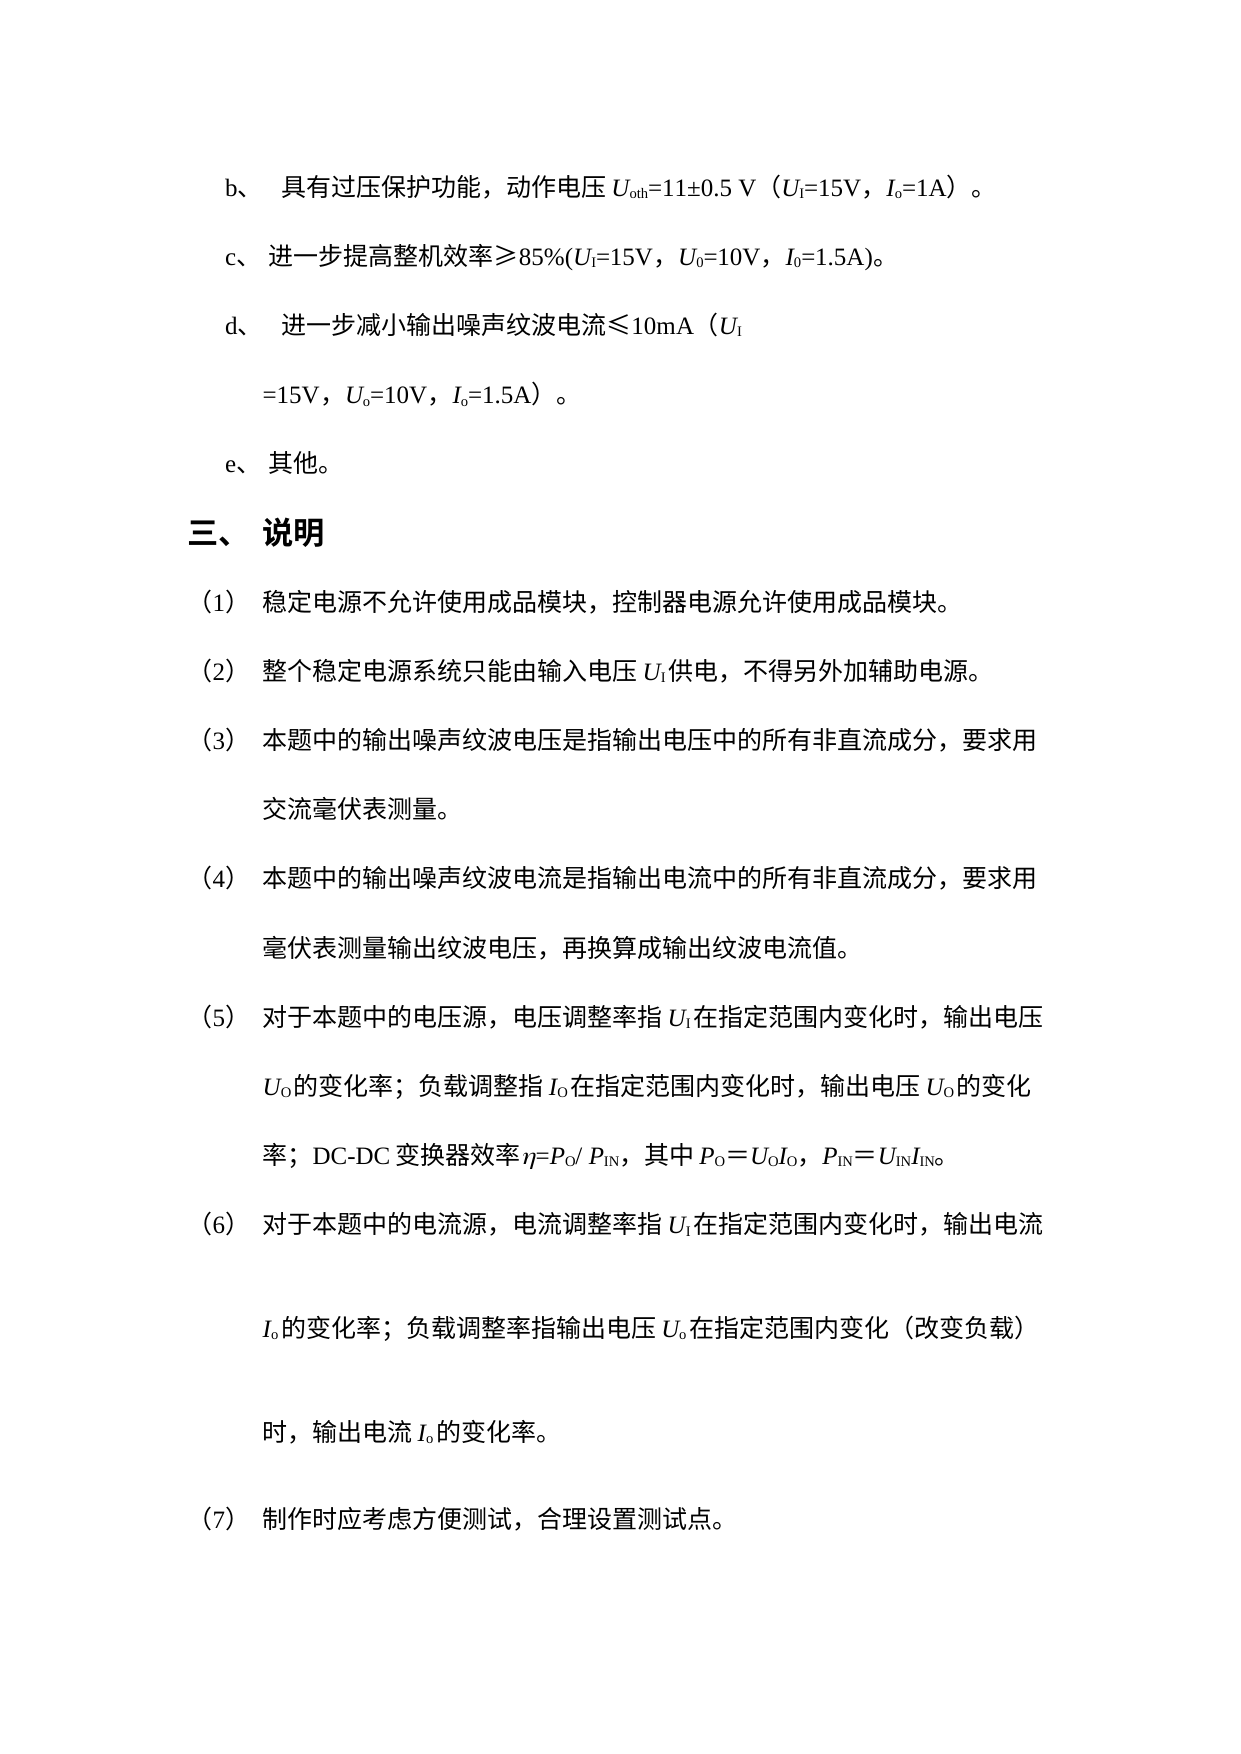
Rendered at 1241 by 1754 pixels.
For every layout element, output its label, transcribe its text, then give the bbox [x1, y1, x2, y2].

list 对于本题中的电压源，电压调整率指UI在指定范围内变化时，输出电压UO的变化率；负载调整指IO在指定范围内变化时，输出电压UO的变化率；DC-DC变换器效率=PO/ PIN，其中PO＝UOIO，PIN＝UINIIN。 [187, 981, 1053, 1188]
list 具有过压保护功能，动作电压Uoth=11±0.5 V（UI=15V，Io=1A）。 [225, 151, 1053, 220]
list 本题中的输出噪声纹波电压是指输出电压中的所有非直流成分，要求用交流毫伏表测量。 [187, 704, 1053, 842]
list 整个稳定电源系统只能由输入电压UI供电，不得另外加辅助电源。 [187, 635, 1053, 704]
list 对于本题中的电流源，电流调整率指UI在指定范围内变化时，输出电流Io的变化率；负载调整率指输出电压Uo在指定范围内变化（改变负载）时，输出电流Io的变化率。 [187, 1188, 1053, 1465]
list 本题中的输出噪声纹波电流是指输出电流中的所有非直流成分，要求用毫伏表测量输出纹波电压，再换算成输出纹波电流值。 [187, 842, 1053, 981]
list 说明 [187, 497, 1053, 566]
list 稳定电源不允许使用成品模块，控制器电源允许使用成品模块。 [187, 566, 1053, 635]
list 进一步提高整机效率≥85%(UI=15V，U0=10V，I0=1.5A)。 [225, 220, 1053, 289]
list 其他。 [225, 427, 1053, 497]
list 进一步减小输出噪声纹波电流≤10mA（UI =15V，Uo=10V，Io=1.5A）。 [225, 289, 1053, 427]
list 制作时应考虑方便测试，合理设置测试点。 [187, 1483, 1053, 1552]
